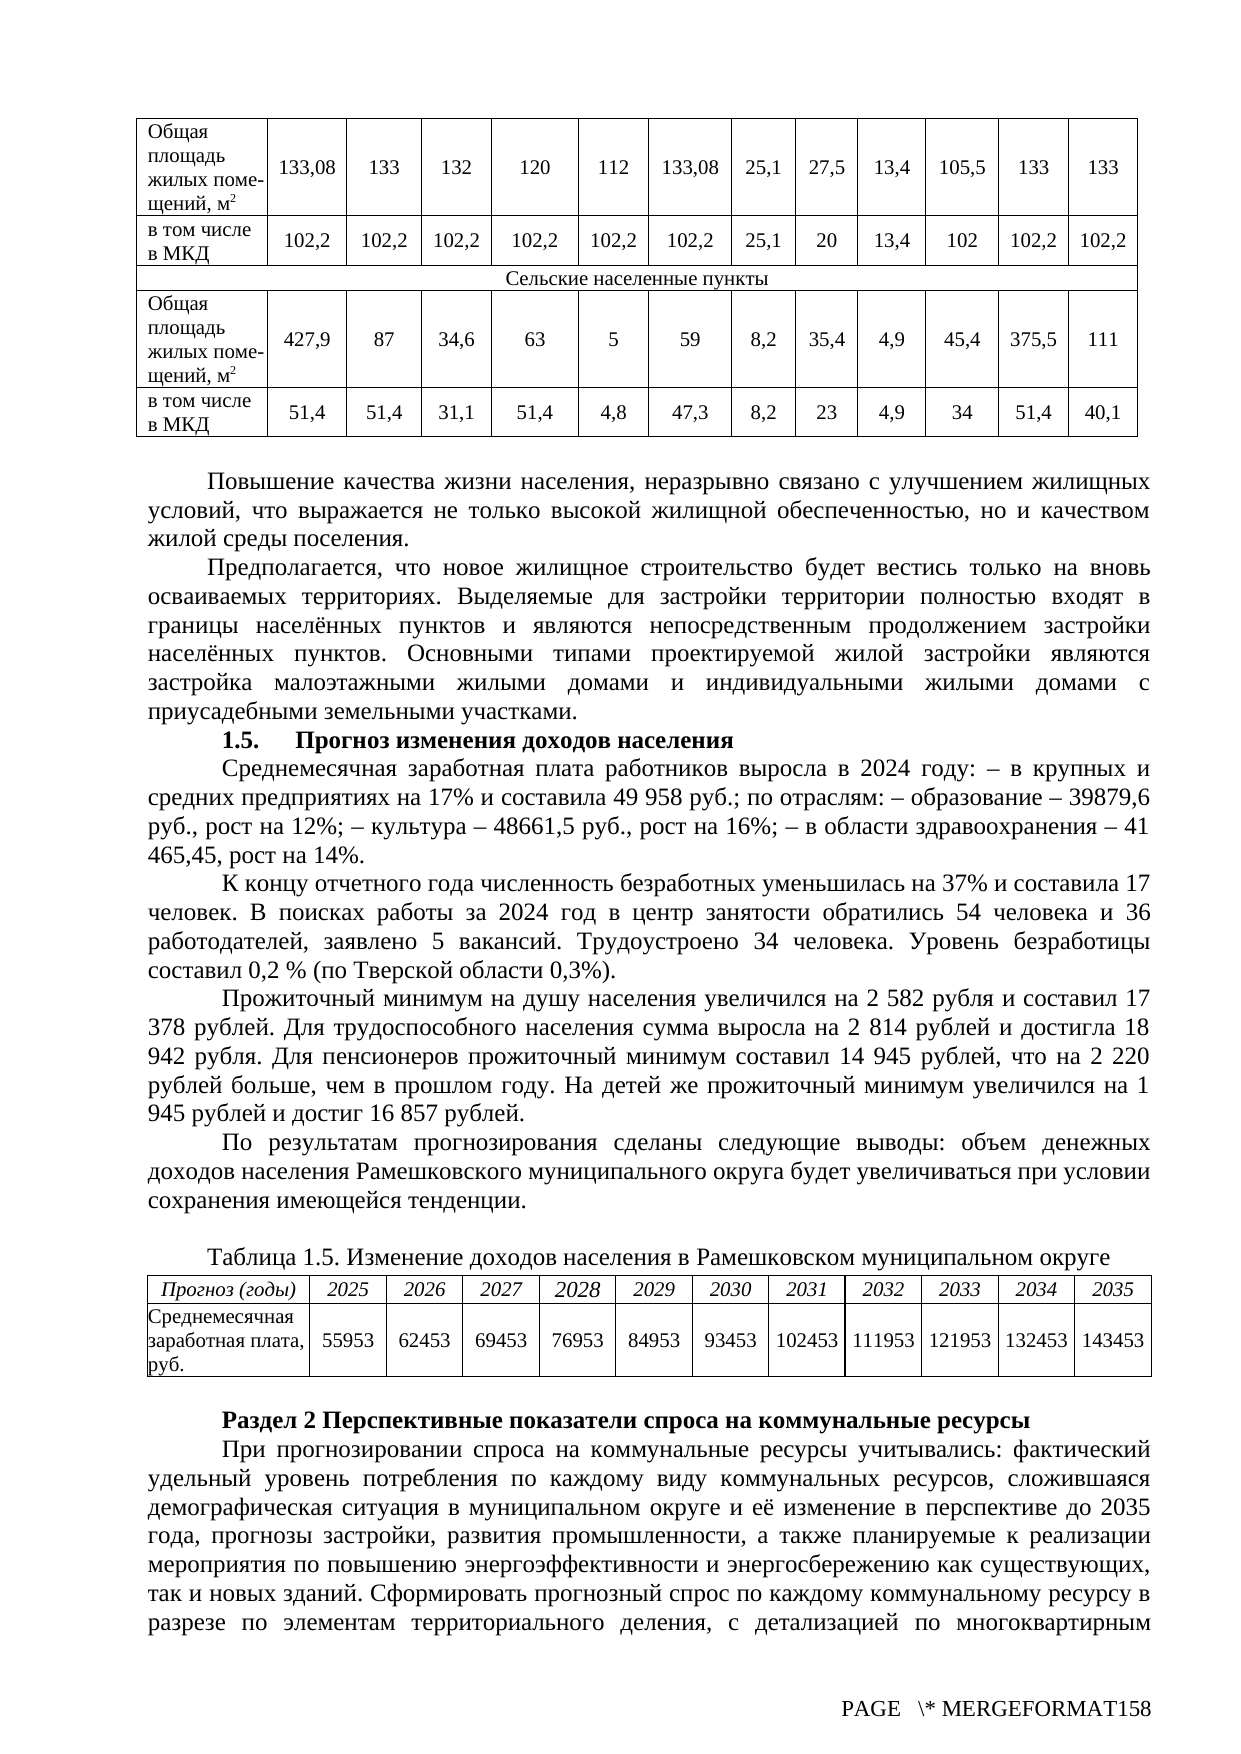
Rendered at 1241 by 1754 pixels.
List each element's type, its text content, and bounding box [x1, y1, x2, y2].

table_cell 121953 [922, 1304, 998, 1376]
table_cell 143453 [1075, 1304, 1151, 1376]
table_header 2028 [540, 1276, 615, 1303]
table_cell 375,5 [999, 291, 1068, 387]
table_cell Общая площадь жилых поме-щений, м2 [137, 291, 267, 387]
table_header 2034 [999, 1276, 1074, 1303]
table_cell 45,4 [926, 291, 998, 387]
table_header 2031 [769, 1276, 844, 1303]
table_cell 51,4 [999, 388, 1068, 436]
table_cell 133 [999, 119, 1068, 215]
table_cell 102,2 [422, 216, 491, 264]
table_cell 102,2 [649, 216, 731, 264]
table_cell 102,2 [492, 216, 578, 264]
text Повышение качества жизни населения, неразрывно связано с улучшением жилищных условий, что выражается не только высокой жилищной обеспеченностью, но и качеством жилой среды поселения. [148, 466, 1152, 552]
table_header 2035 [1075, 1276, 1151, 1303]
table_cell 5 [579, 291, 648, 387]
table_cell 102,2 [347, 216, 421, 264]
table_cell 59 [649, 291, 731, 387]
table_cell 13,4 [858, 216, 925, 264]
table_cell Общая площадь жилых поме-щений, м2 [137, 119, 267, 215]
table_header 2033 [922, 1276, 998, 1303]
table_cell 133 [1069, 119, 1137, 215]
table_cell 105,5 [926, 119, 998, 215]
table_cell 27,5 [796, 119, 857, 215]
table_cell 4,9 [858, 291, 925, 387]
table_cell 87 [347, 291, 421, 387]
table_cell 133 [347, 119, 421, 215]
table_cell 102,2 [1069, 216, 1137, 264]
table_cell 84953 [616, 1304, 692, 1376]
table_cell 51,4 [268, 388, 346, 436]
table_cell в том числе в МКД [137, 216, 267, 264]
text 1.5. Прогноз изменения доходов населения [148, 725, 1152, 753]
text Предполагается, что новое жилищное строительство будет вестись только на вновь осваиваемых территориях. Выделяемые для застройки территории полностью входят в границы населённых пунктов и являются непосредственным продолжением застройки населённых пунктов. Основными типами проектируемой жилой застройки являются застройка малоэтажными жилыми домами и индивидуальными жилыми домами с приусадебными земельными участками. [148, 552, 1152, 725]
table_cell 47,3 [649, 388, 731, 436]
table_cell 40,1 [1069, 388, 1137, 436]
table_cell в том числе в МКД [137, 388, 267, 436]
table_cell 25,1 [732, 216, 795, 264]
table_header 2026 [387, 1276, 462, 1303]
table_cell 132453 [999, 1304, 1074, 1376]
table_header Прогноз (годы) [148, 1276, 309, 1303]
table_header 2030 [693, 1276, 768, 1303]
table_cell 34 [926, 388, 998, 436]
table_cell Сельские населенные пункты [137, 266, 1137, 290]
table_cell 63 [492, 291, 578, 387]
table_cell 102,2 [999, 216, 1068, 264]
table_cell 102453 [769, 1304, 844, 1376]
table_cell 69453 [463, 1304, 539, 1376]
table_cell 4,8 [579, 388, 648, 436]
table_cell 35,4 [796, 291, 857, 387]
table_cell 102,2 [579, 216, 648, 264]
table_cell 34,6 [422, 291, 491, 387]
table_cell 31,1 [422, 388, 491, 436]
table_header 2027 [463, 1276, 539, 1303]
table_cell 4,9 [858, 388, 925, 436]
table_cell 93453 [693, 1304, 768, 1376]
table_cell 112 [579, 119, 648, 215]
text Прожиточный минимум на душу населения увеличился на 2 582 рубля и составил 17 378 рублей. Для трудоспособного населения сумма выросла на 2 814 рублей и достигла 18 942 рубля. Для пенсионеров прожиточный минимум составил 14 945 рублей, что на 2 220 рублей больше, чем в прошлом году. На детей же прожиточный минимум увеличился на 1 945 рублей и достиг 16 857 рублей. [148, 983, 1152, 1127]
table_cell 25,1 [732, 119, 795, 215]
table_header 2025 [310, 1276, 386, 1303]
table_cell 51,4 [492, 388, 578, 436]
text По результатам прогнозирования сделаны следующие выводы: объем денежных доходов населения Рамешковского муниципального округа будет увеличиваться при условии сохранения имеющейся тенденции. [148, 1127, 1152, 1213]
text К концу отчетного года численность безработных уменьшилась на 37% и составила 17 человек. В поисках работы за 2024 год в центр занятости обратились 54 человека и 36 работодателей, заявлено 5 вакансий. Трудоустроено 34 человека. Уровень безработицы составил 0,2 % (по Тверской области 0,3%). [148, 868, 1152, 983]
table_cell 51,4 [347, 388, 421, 436]
table_cell 62453 [387, 1304, 462, 1376]
table_cell 120 [492, 119, 578, 215]
table_cell 23 [796, 388, 857, 436]
table_cell 8,2 [732, 388, 795, 436]
text Раздел 2 Перспективные показатели спроса на коммунальные ресурсы [148, 1406, 1152, 1434]
table_cell 76953 [540, 1304, 615, 1376]
table_cell 102 [926, 216, 998, 264]
text Среднемесячная заработная плата работников выросла в 2024 году: – в крупных и средних предприятиях на 17% и составила 49 958 руб.; по отраслям: – образование – 39879,6 руб., рост на 12%; – культура – 48661,5 руб., рост на 16%; – в области здравоохранения – 41 465,45, рост на 14%. [148, 753, 1152, 868]
table_cell 133,08 [268, 119, 346, 215]
table_header 2032 [846, 1276, 921, 1303]
table_cell 20 [796, 216, 857, 264]
table_cell 13,4 [858, 119, 925, 215]
table_cell 133,08 [649, 119, 731, 215]
table_cell 111 [1069, 291, 1137, 387]
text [148, 1434, 1152, 1636]
table_cell 132 [422, 119, 491, 215]
table_cell 102,2 [268, 216, 346, 264]
table_cell 55953 [310, 1304, 386, 1376]
table_cell 427,9 [268, 291, 346, 387]
table_cell Среднемесячная заработная плата, руб. [148, 1304, 309, 1376]
table_cell 8,2 [732, 291, 795, 387]
text Таблица 1.5. Изменение доходов населения в Рамешковском муниципальном округе [148, 1242, 1152, 1271]
table_header 2029 [616, 1276, 692, 1303]
table_cell 111953 [846, 1304, 921, 1376]
